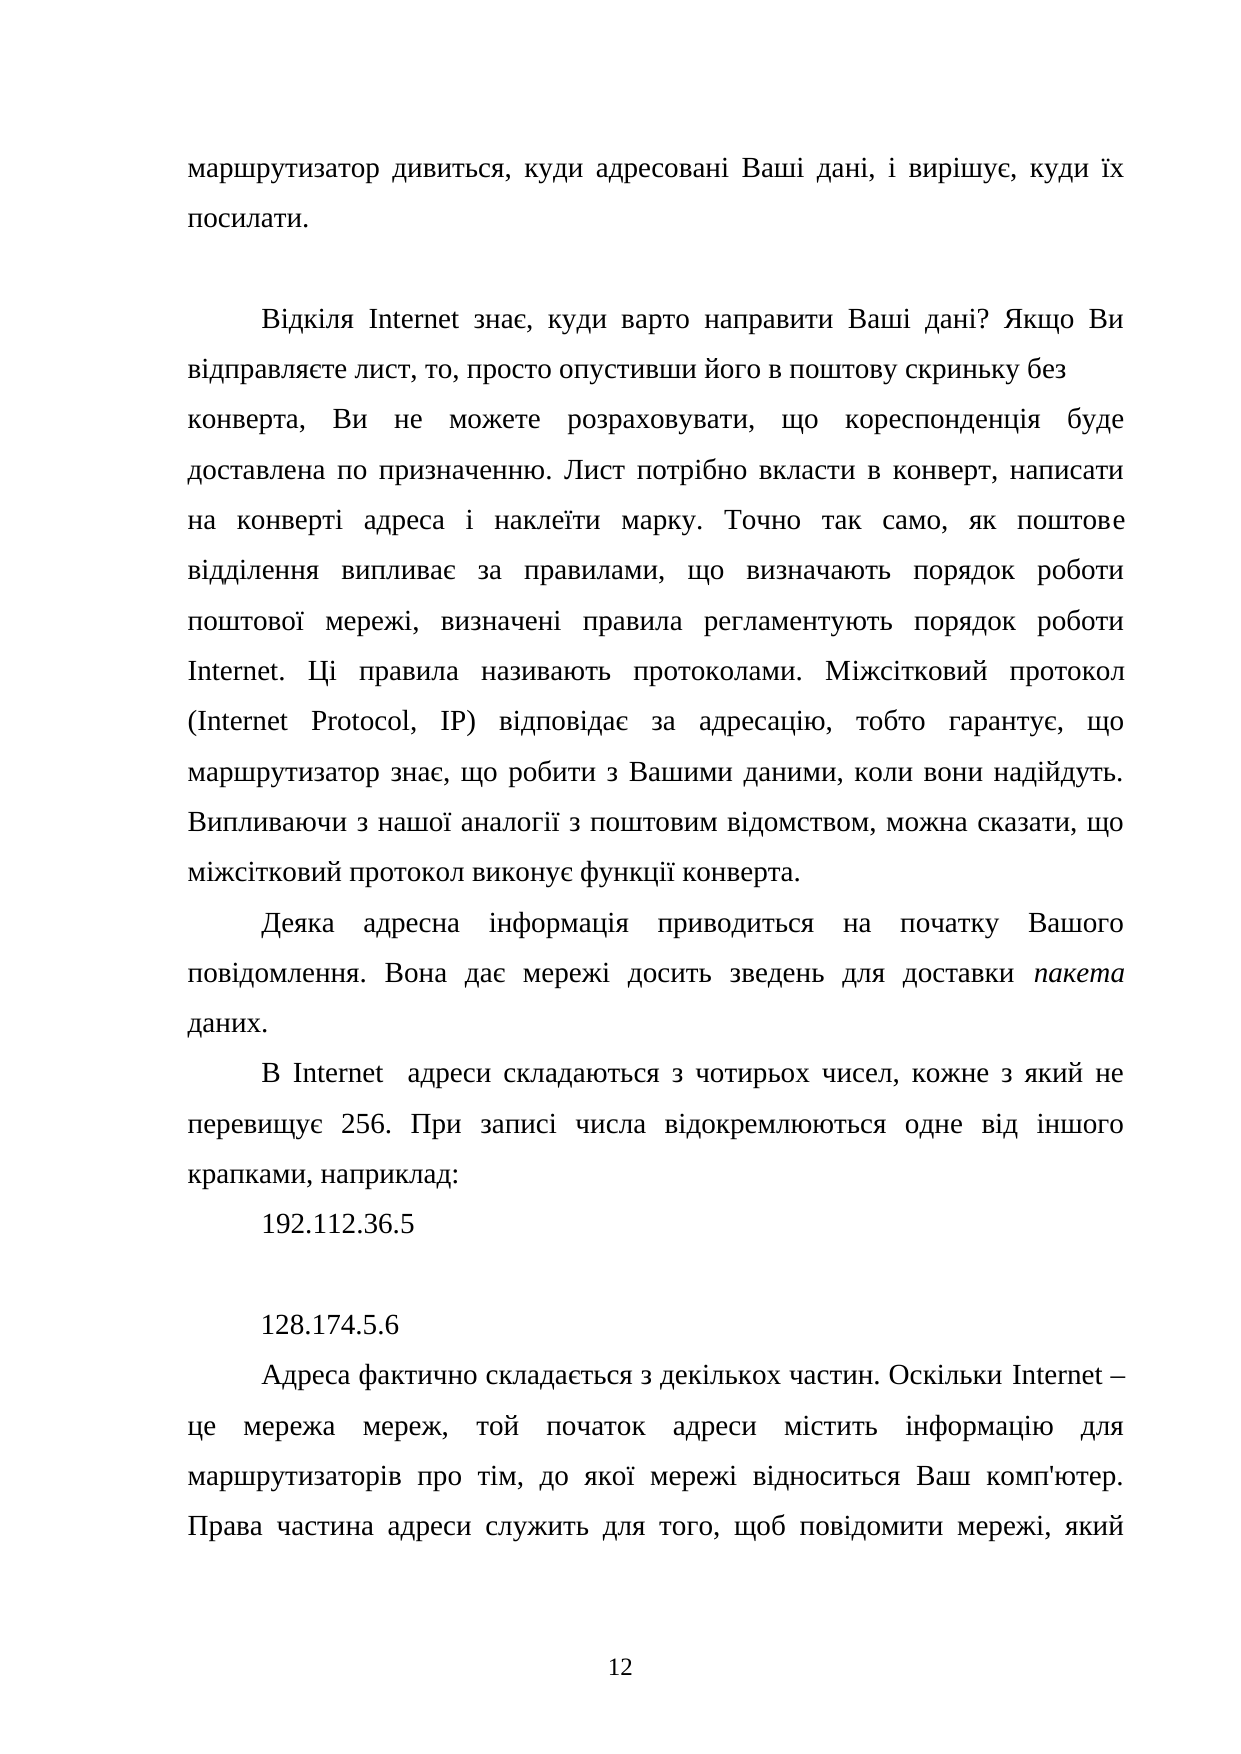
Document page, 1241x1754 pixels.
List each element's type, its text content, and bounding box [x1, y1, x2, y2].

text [187, 1357, 1125, 1542]
text 192.112.36.5 [187, 1207, 1125, 1240]
text конверта, Ви не можете розраховувати, що кореспонденція буде доставлена по призначенню. Лист потрібно вкласти в конверт, написати на конверті адреса і наклеїти марку. Точно так само, як поштове відділення випливає за правилами, що визначають порядок роботи поштової мережі, визначені правила регламентують порядок роботи Internet. Ці правила називають протоколами. Міжсітковий протокол (Internet Protocol, IP) відповідає за адресацію, тобто гарантує, що маршрутизатор знає, що робити з Вашими даними, коли вони надійдуть. Випливаючи з нашої аналогії з поштовим відомством, можна сказати, що міжсітковий протокол виконує функції конверта. [187, 402, 1125, 888]
text В Internet адреси складаються з чотирьох чисел, кожне з який не перевищує 256. При записі числа відокремлюються одне від іншого крапками, наприклад: [187, 1056, 1125, 1190]
text 128.174.5.6 [187, 1307, 1125, 1341]
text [187, 150, 1125, 234]
text Деяка адресна інформація приводиться на початку Вашого повідомлення. Вона дає мережі досить зведень для доставки пакета даних. [187, 905, 1125, 1039]
text Відкіля Internet знає, куди варто направити Ваші дані? Якщо Ви відправляєте лист, то, просто опустивши його в поштову скриньку без [187, 301, 1125, 385]
